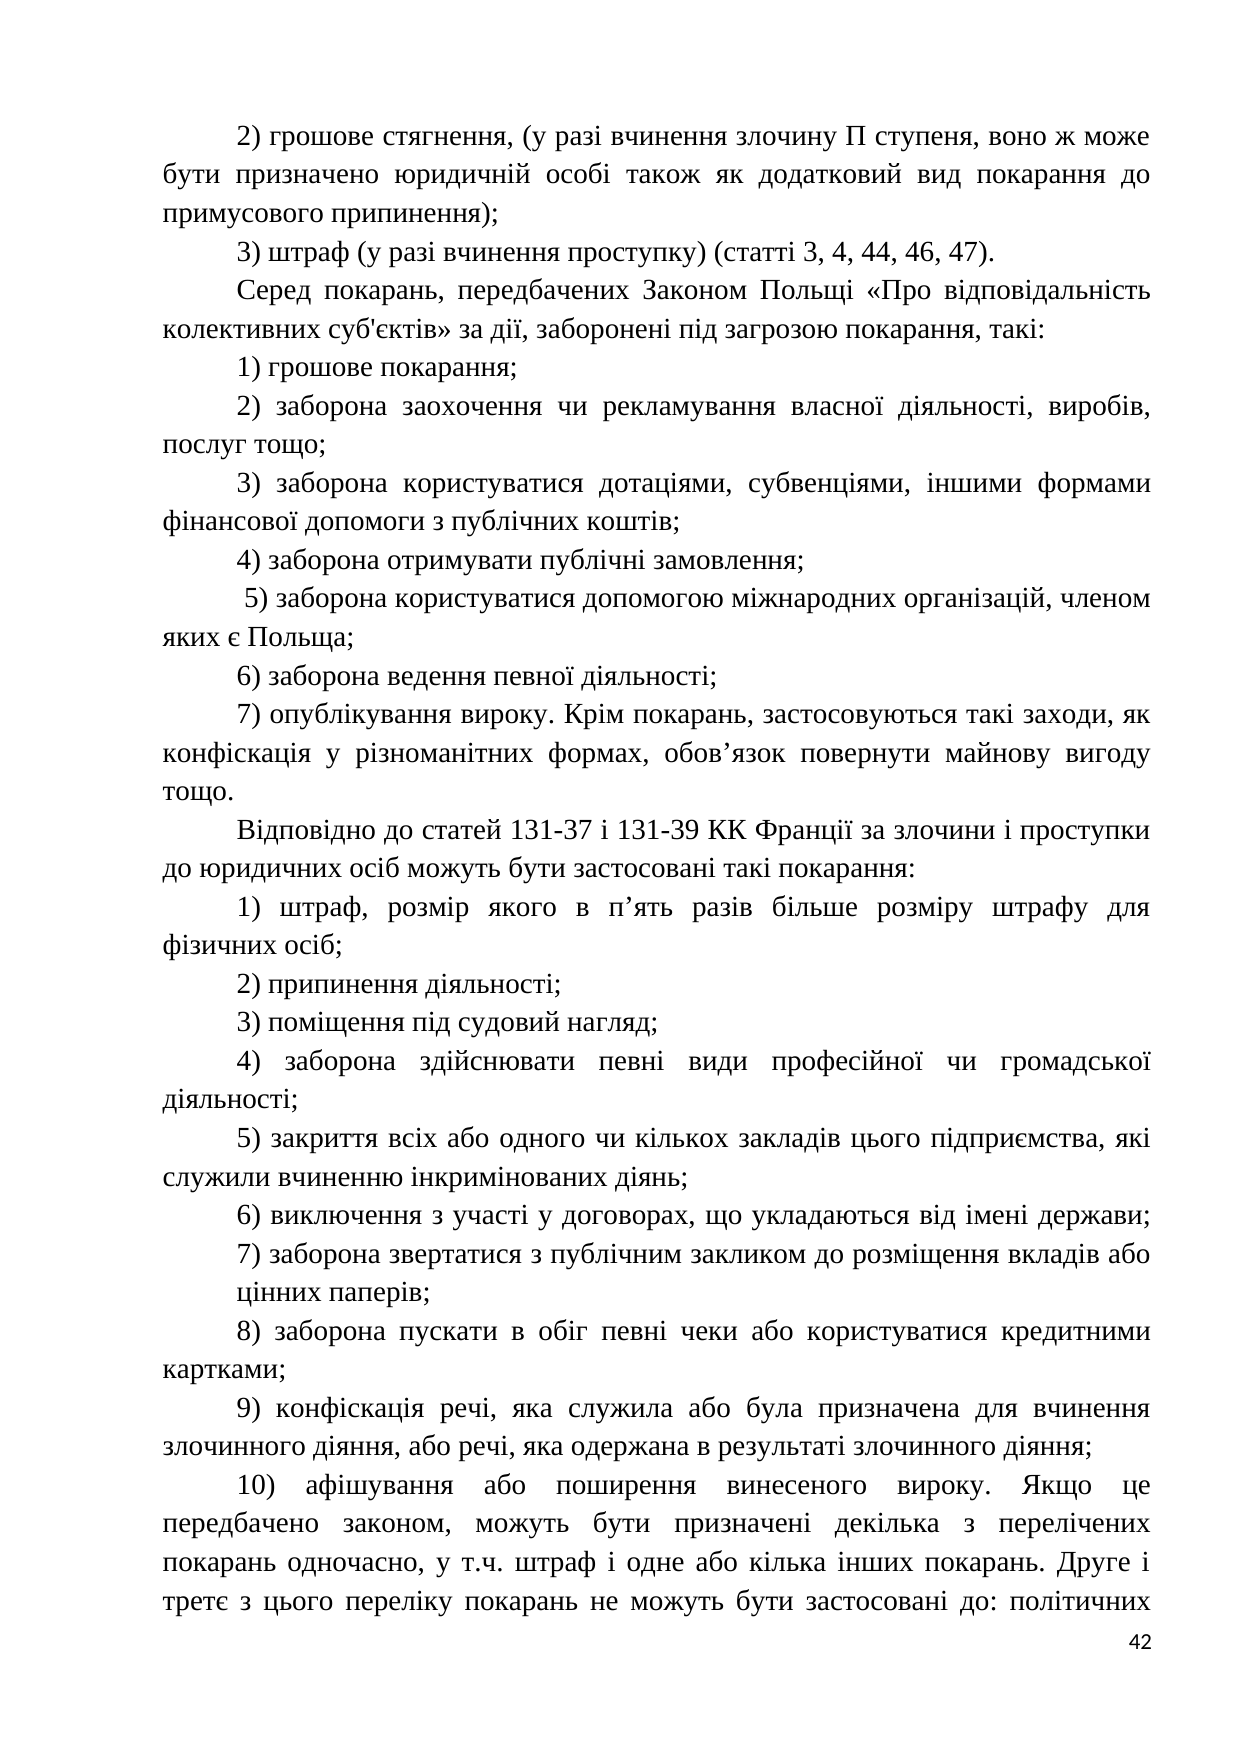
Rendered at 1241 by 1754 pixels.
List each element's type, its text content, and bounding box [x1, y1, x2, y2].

text 3) поміщення під судовий нагляд; [162, 1004, 1152, 1038]
text 6) виключення з участі у договорах, що укладаються від імені держави; 7) заборона звертатися з публічним закликом до розміщення вкладів або цінних паперів; [236, 1197, 1152, 1308]
text 3) заборона користуватися дотаціями, субвенціями, іншими формами фінансової допомоги з публічних коштів; [162, 465, 1152, 537]
text 3) штраф (у разі вчинення проступку) (статті 3, 4, 44, 46, 47). [162, 234, 1152, 267]
text 4) заборона отримувати публічні замовлення; [162, 542, 1152, 576]
text 1) грошове покарання; [162, 349, 1152, 383]
text 9) конфіскація речі, яка служила або була призначена для вчинення злочинного діяння, або речі, яка одержана в результаті злочинного діяння; [162, 1390, 1152, 1462]
text 7) опублікування вироку. Крім покарань, застосовуються такі заходи, як конфіскація у різноманітних формах, обов’язок повернути майнову вигоду тощо. [162, 696, 1152, 807]
text 5) закриття всіх або одного чи кількох закладів цього підприємства, які служили вчиненню інкримінованих діянь; [162, 1120, 1152, 1192]
text Відповідно до статей 131-37 і 131-39 КК Франції за злочини і проступки до юридичних осіб можуть бути застосовані такі покарання: [162, 812, 1152, 884]
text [162, 1467, 1152, 1616]
text 8) заборона пускати в обіг певні чеки або користуватися кредитними картками; [162, 1313, 1152, 1385]
text Серед покарань, передбачених Законом Польщі «Про відповідальність колективних суб'єктів» за дії, заборонені під загрозою покарання, такі: [162, 272, 1152, 344]
text 1) штраф, розмір якого в п’ять разів більше розміру штрафу для фізичних осіб; [162, 889, 1152, 961]
text 6) заборона ведення певної діяльності; [162, 658, 1152, 691]
text 2) припинення діяльності; [162, 966, 1152, 999]
text 4) заборона здійснювати певні види професійної чи громадської діяльності; [162, 1043, 1152, 1115]
text 5) заборона користуватися допомогою міжнародних організацій, членом яких є Польща; [162, 581, 1152, 653]
text 2) грошове стягнення, (у разі вчинення злочину П ступеня, воно ж може бути призначено юридичній особі також як додатковий вид покарання до примусового припинення); [162, 118, 1152, 229]
text 2) заборона заохочення чи рекламування власної діяльності, виробів, послуг тощо; [162, 388, 1152, 460]
